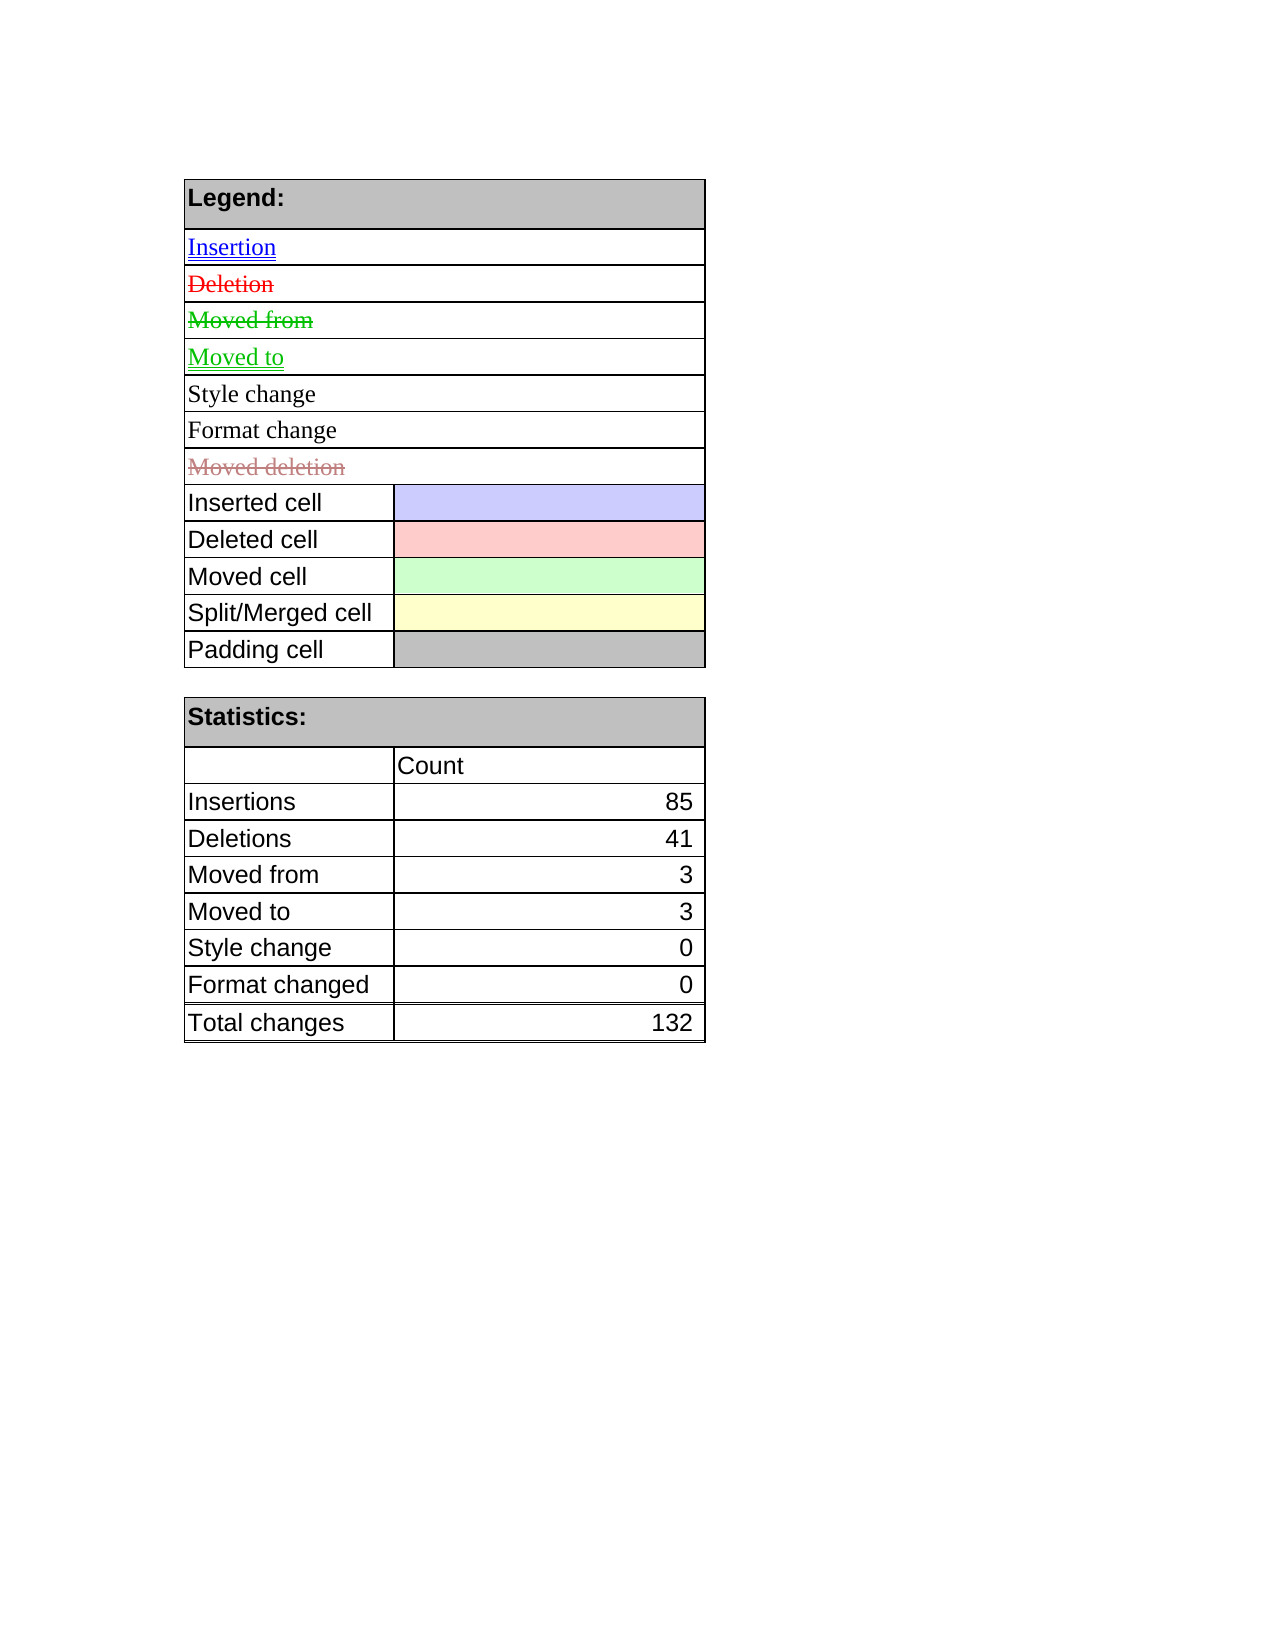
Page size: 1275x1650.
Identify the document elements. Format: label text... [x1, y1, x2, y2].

table_header Legend: [185, 180, 704, 228]
table_cell [395, 595, 704, 630]
table_cell Moved deletion [185, 449, 704, 484]
table_cell Moved cell [185, 558, 393, 593]
table_cell Padding cell [185, 632, 393, 667]
table_cell Insertion [185, 230, 704, 264]
table_cell Moved to [185, 339, 704, 374]
table_cell Inserted cell [185, 485, 393, 520]
table_cell [395, 632, 704, 667]
table_cell Split/Merged cell [185, 595, 393, 630]
table_cell Style change [185, 376, 704, 411]
table_cell Deletion [185, 266, 704, 301]
table_cell 3 [395, 894, 704, 929]
table_cell Insertions [185, 784, 393, 819]
table_cell Moved to [185, 894, 393, 929]
table_header Statistics: [185, 698, 704, 746]
table_cell Moved from [185, 303, 704, 337]
table_cell 85 [395, 784, 704, 819]
table_cell Format changed [185, 967, 393, 1002]
table_cell Deletions [185, 821, 393, 856]
table_cell [185, 748, 393, 782]
table_cell 0 [395, 930, 704, 965]
table_cell 132 [395, 1005, 704, 1040]
table_cell [395, 522, 704, 557]
table_cell 3 [395, 857, 704, 892]
table_cell Deleted cell [185, 522, 393, 557]
table_cell Style change [185, 930, 393, 965]
table_cell Format change [185, 412, 704, 447]
table_cell Total changes [185, 1005, 393, 1040]
table_cell [395, 485, 704, 520]
table_cell [395, 558, 704, 593]
table_cell Moved from [185, 857, 393, 892]
table_cell 41 [395, 821, 704, 856]
table_cell Count [395, 748, 704, 782]
table_cell 0 [395, 967, 704, 1002]
